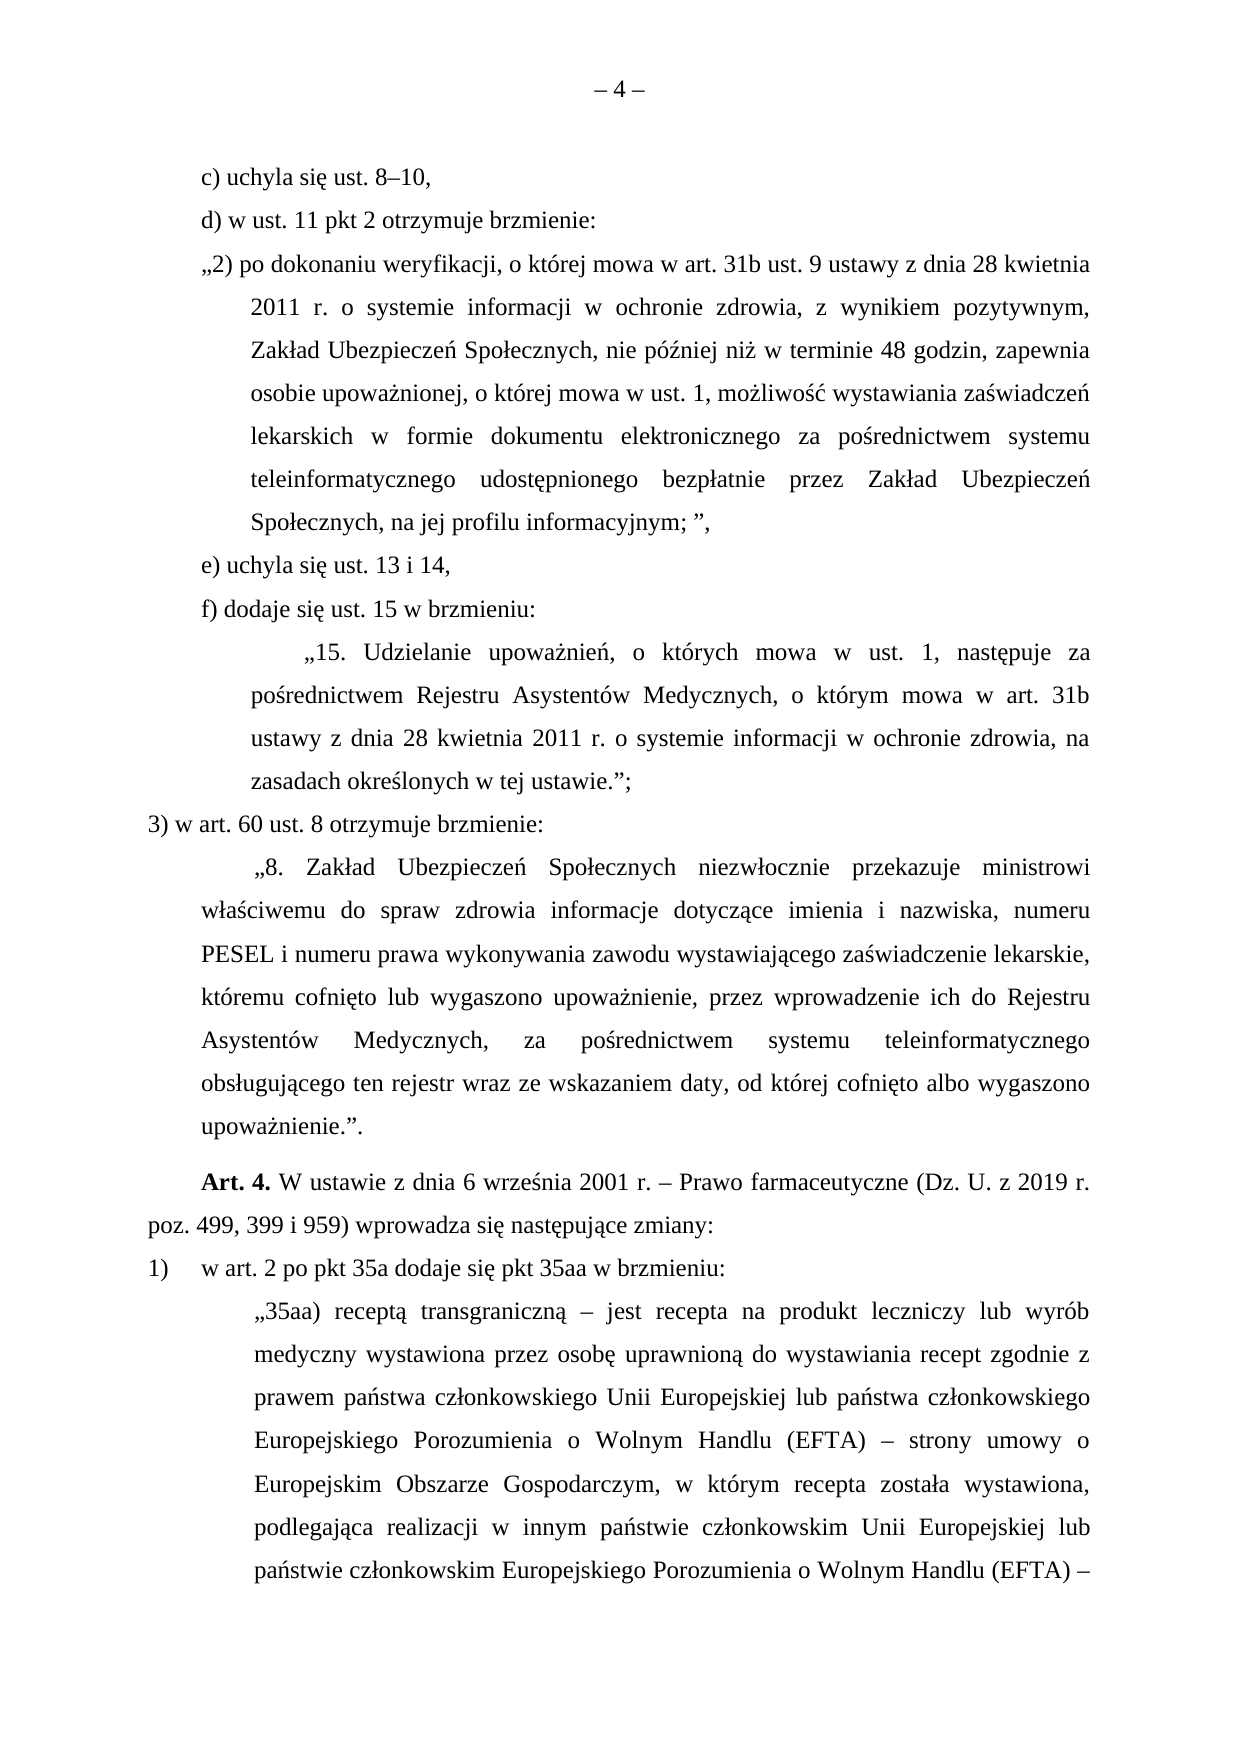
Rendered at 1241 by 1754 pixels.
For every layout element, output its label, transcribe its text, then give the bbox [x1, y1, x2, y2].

text d) w ust. 11 pkt 2 otrzymuje brzmienie: [201, 206, 1091, 234]
text e) uchyla się ust. 13 i 14, [201, 551, 1091, 579]
text f) dodaje się ust. 15 w brzmieniu: [201, 594, 1091, 622]
text Art. 4. W ustawie z dnia 6 września 2001 r. – Prawo farmaceutyczne (Dz. U. z 2019 r. poz. 499, 399 i 959) wprowadza się następujące zmiany: [148, 1167, 1091, 1239]
text c) uchyla się ust. 8–10, [201, 162, 1091, 191]
text „15. Udzielanie upoważnień, o których mowa w ust. 1, następuje za pośrednictwem Rejestru Asystentów Medycznych, o którym mowa w art. 31b ustawy z dnia 28 kwietnia 2011 r. o systemie informacji w ochronie zdrowia, na zasadach określonych w tej ustawie.”; [251, 637, 1091, 795]
text 1) w art. 2 po pkt 35a dodaje się pkt 35aa w brzmieniu: [148, 1253, 1091, 1282]
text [254, 1296, 1091, 1584]
text „8. Zakład Ubezpieczeń Społecznych niezwłocznie przekazuje ministrowi właściwemu do spraw zdrowia informacje dotyczące imienia i nazwiska, numeru PESEL i numeru prawa wykonywania zawodu wystawiającego zaświadczenie lekarskie, któremu cofnięto lub wygaszono upoważnienie, przez wprowadzenie ich do Rejestru Asystentów Medycznych, za pośrednictwem systemu teleinformatycznego obsługującego ten rejestr wraz ze wskazaniem daty, od której cofnięto albo wygaszono upoważnienie.”. [201, 852, 1091, 1140]
text „2) po dokonaniu weryfikacji, o której mowa w art. 31b ust. 9 ustawy z dnia 28 kwietnia 2011 r. o systemie informacji w ochronie zdrowia, z wynikiem pozytywnym, Zakład Ubezpieczeń Społecznych, nie później niż w terminie 48 godzin, zapewnia osobie upoważnionej, o której mowa w ust. 1, możliwość wystawiania zaświadczeń lekarskich w formie dokumentu elektronicznego za pośrednictwem systemu teleinformatycznego udostępnionego bezpłatnie przez Zakład Ubezpieczeń Społecznych, na jej profilu informacyjnym; ”, [201, 249, 1091, 536]
text 3) w art. 60 ust. 8 otrzymuje brzmienie: [148, 809, 1091, 838]
